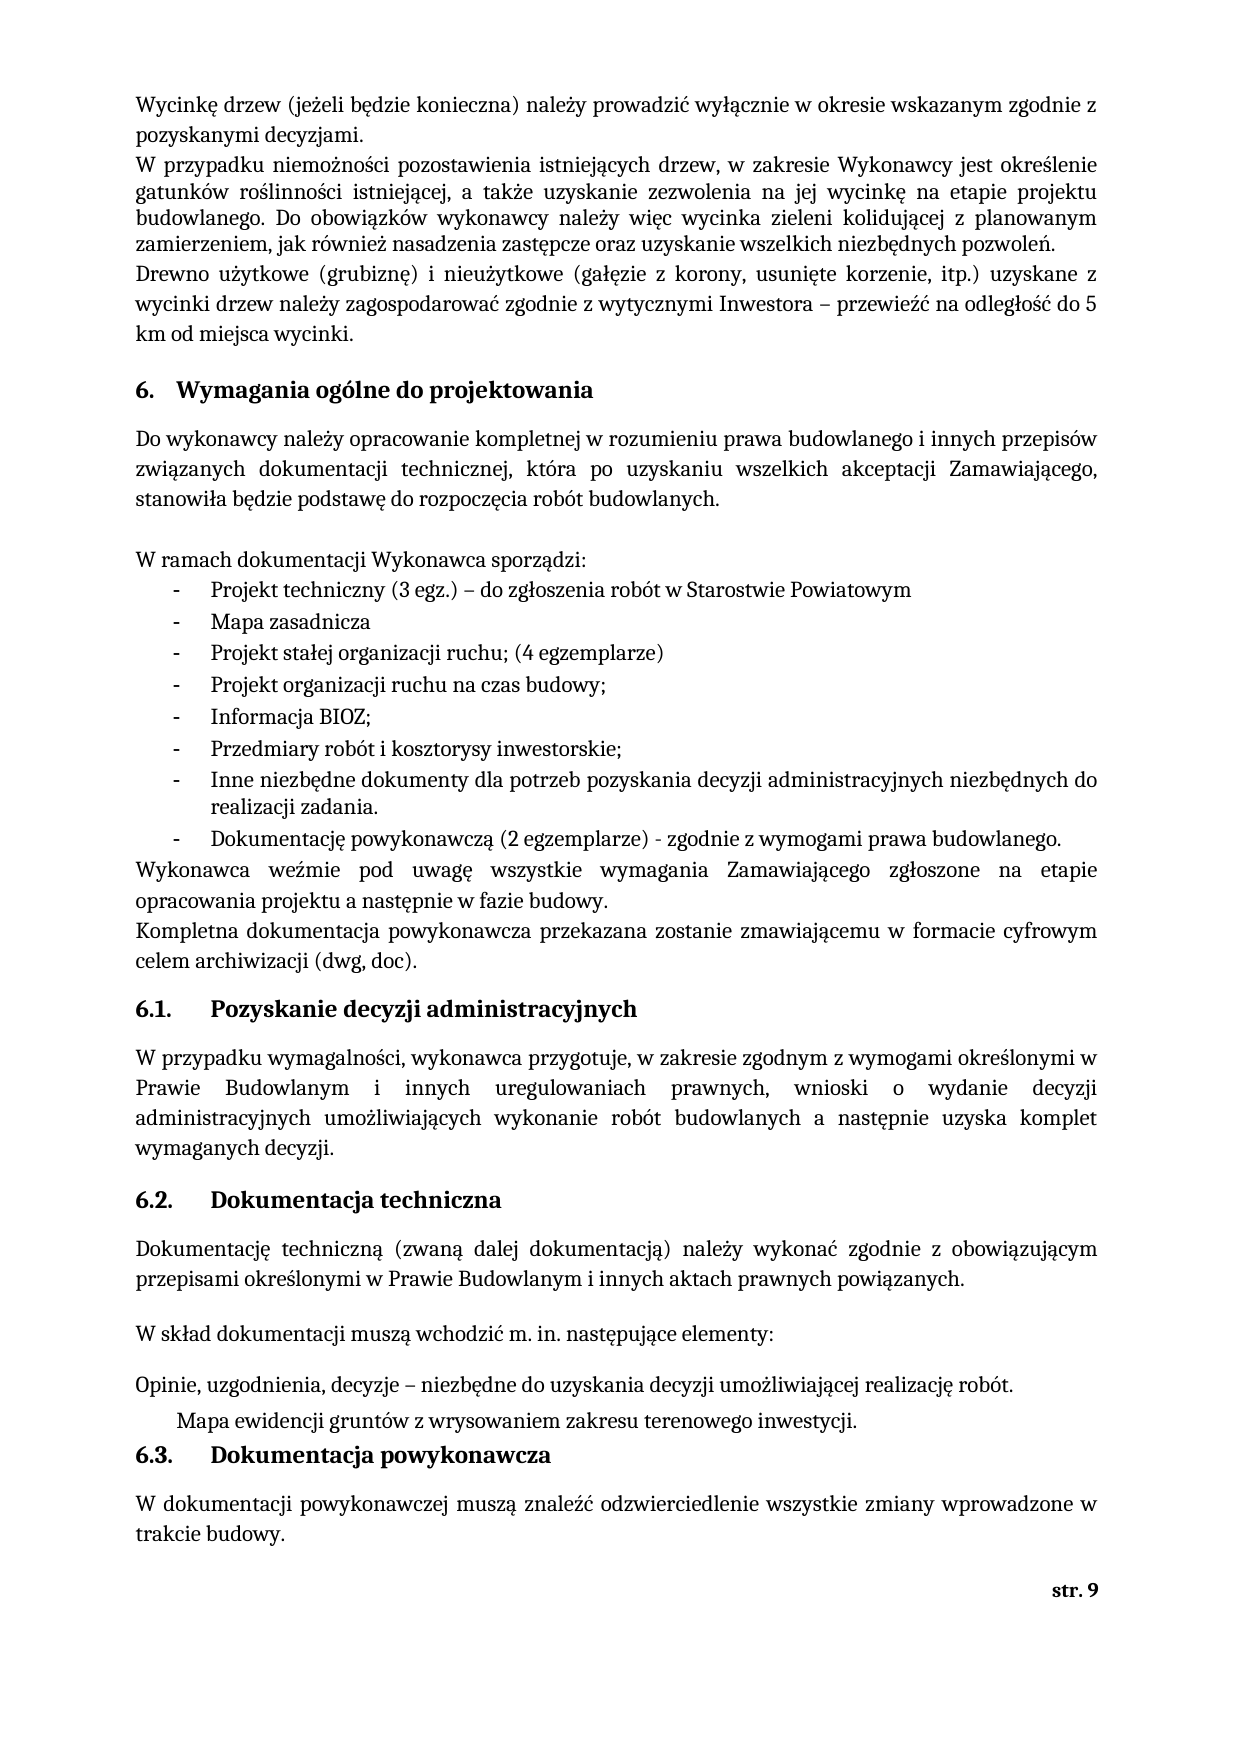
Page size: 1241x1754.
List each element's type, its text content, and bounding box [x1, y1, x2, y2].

list Projekt stałej organizacji ruchu; (4 egzemplarze) [173, 640, 1098, 667]
text Wykonawca weźmie pod uwagę wszystkie wymagania Zamawiającego zgłoszone na etapie opracowania projektu a następnie w fazie budowy. [135, 857, 1098, 914]
text Dokumentację techniczną (zwaną dalej dokumentacją) należy wykonać zgodnie z obowiązującym przepisami określonymi w Prawie Budowlanym i innych aktach prawnych powiązanych. [135, 1236, 1098, 1292]
text Drewno użytkowe (grubiznę) i nieużytkowe (gałęzie z korony, usunięte korzenie, itp.) uzyskane z wycinki drzew należy zagospodarować zgodnie z wytycznymi Inwestora – przewieźć na odległość do 5 km od miejsca wycinki. [135, 260, 1098, 347]
text W przypadku niemożności pozostawienia istniejących drzew, w zakresie Wykonawcy jest określenie gatunków roślinności istniejącej, a także uzyskanie zezwolenia na jej wycinkę na etapie projektu budowlanego. Do obowiązków wykonawcy należy więc wycinka zieleni kolidującej z planowanym zamierzeniem, jak również nasadzenia zastępcze oraz uzyskanie wszelkich niezbędnych pozwoleń. [135, 152, 1098, 257]
list Projekt organizacji ruchu na czas budowy; [173, 672, 1098, 698]
list Dokumentację powykonawczą (2 egzemplarze) - zgodnie z wymogami prawa budowlanego. [173, 825, 1098, 852]
list Przedmiary robót i kosztorysy inwestorskie; [173, 736, 1098, 762]
list Pozyskanie decyzji administracyjnych [135, 995, 1098, 1023]
text Kompletna dokumentacja powykonawcza przekazana zostanie zmawiającemu w formacie cyfrowym celem archiwizacji (dwg, doc). [135, 918, 1098, 974]
text Wycinkę drzew (jeżeli będzie konieczna) należy prowadzić wyłącznie w okresie wskazanym zgodnie z pozyskanymi decyzjami. [135, 92, 1098, 148]
text W skład dokumentacji muszą wchodzić m. in. następujące elementy: [135, 1321, 1098, 1347]
text Do wykonawcy należy opracowanie kompletnej w rozumieniu prawa budowlanego i innych przepisów związanych dokumentacji technicznej, która po uzyskaniu wszelkich akceptacji Zamawiającego, stanowiła będzie podstawę do rozpoczęcia robót budowlanych. [135, 426, 1098, 512]
text W dokumentacji powykonawczej muszą znaleźć odzwierciedlenie wszystkie zmiany wprowadzone w trakcie budowy. [135, 1490, 1098, 1547]
list Mapa zasadnicza [173, 608, 1098, 635]
text Opinie, uzgodnienia, decyzje – niezbędne do uzyskania decyzji umożliwiającej realizację robót. [135, 1372, 1098, 1398]
list Inne niezbędne dokumenty dla potrzeb pozyskania decyzji administracyjnych niezbędnych do realizacji zadania. [173, 767, 1098, 820]
list Dokumentacja powykonawcza [135, 1441, 1098, 1469]
list Dokumentacja techniczna [135, 1186, 1098, 1215]
list Projekt techniczny (3 egz.) – do zgłoszenia robót w Starostwie Powiatowym [173, 577, 1098, 603]
text W ramach dokumentacji Wykonawca sporządzi: [135, 546, 1098, 573]
text W przypadku wymagalności, wykonawca przygotuje, w zakresie zgodnym z wymogami określonymi w Prawie Budowlanym i innych uregulowaniach prawnych, wnioski o wydanie decyzji administracyjnych umożliwiających wykonanie robót budowlanych a następnie uzyska komplet wymaganych decyzji. [135, 1044, 1098, 1161]
list Mapa ewidencji gruntów z wrysowaniem zakresu terenowego inwestycji. [176, 1408, 1098, 1435]
list Wymagania ogólne do projektowania [135, 376, 1098, 405]
list Informacja BIOZ; [173, 704, 1098, 730]
